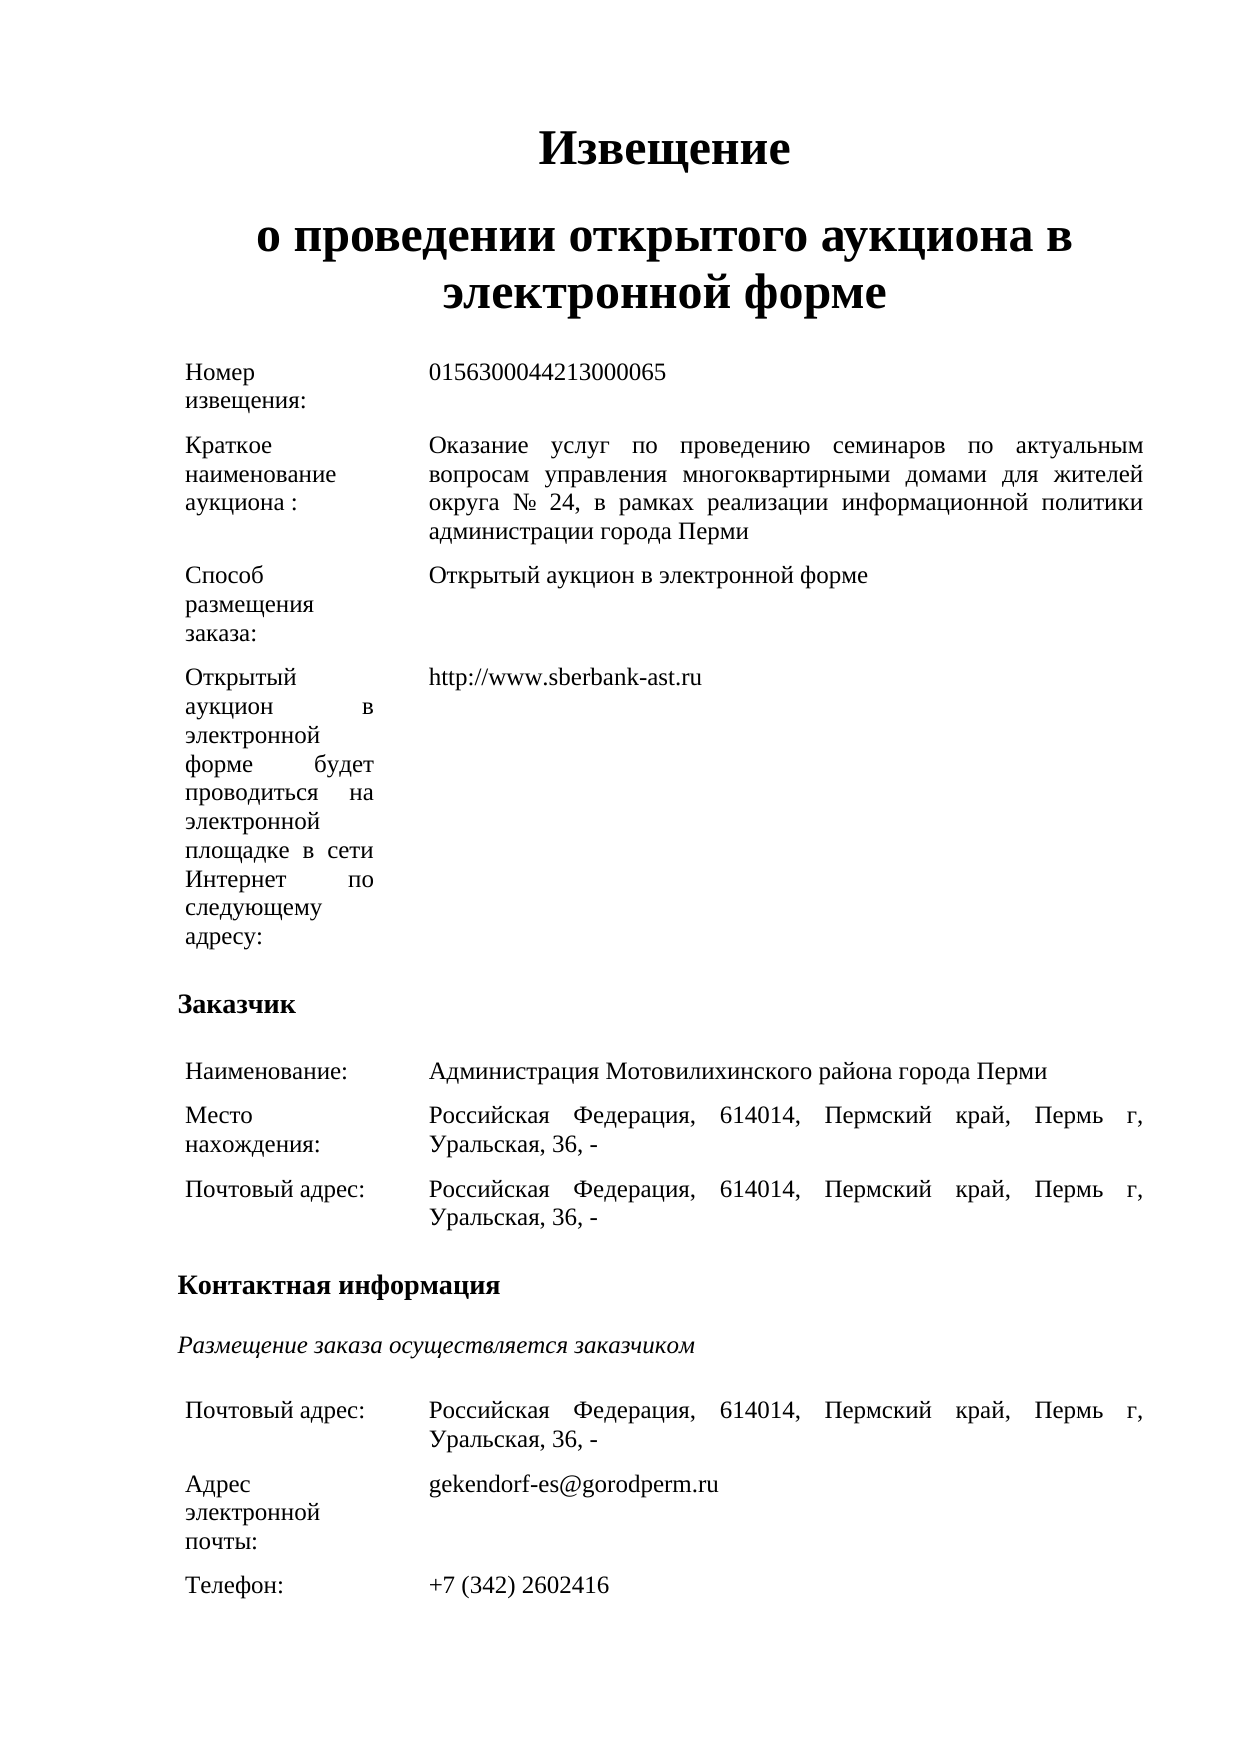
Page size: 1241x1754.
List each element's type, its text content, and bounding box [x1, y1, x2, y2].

table_cell Место нахождения: [177, 1093, 421, 1166]
text Размещение заказа осуществляется заказчиком [177, 1330, 1152, 1358]
table_cell Краткое наименование аукциона : [177, 422, 421, 553]
table_cell Открытый аукцион в электронной форме будет проводиться на электронной площадке в сети Интернет по следующему адресу: [177, 655, 421, 958]
table_cell Адрес электронной почты: [177, 1461, 421, 1563]
table_header Почтовый адрес: [177, 1388, 421, 1461]
table_header Номер извещения: [177, 349, 421, 422]
text о проведении открытого аукциона в электронной форме [177, 205, 1152, 320]
table_header Администрация Мотовилихинского района города Перми [421, 1049, 1152, 1093]
table_header Наименование: [177, 1049, 421, 1093]
table_cell Российская Федерация, 614014, Пермский край, Пермь г, Уральская, 36, - [421, 1093, 1152, 1166]
table_cell +7 (342) 2602416 [421, 1563, 1152, 1607]
table_cell Российская Федерация, 614014, Пермский край, Пермь г, Уральская, 36, - [421, 1166, 1152, 1239]
table_cell Почтовый адрес: [177, 1166, 421, 1239]
table_cell Открытый аукцион в электронной форме [421, 553, 1152, 654]
table_cell Оказание услуг по проведению семинаров по актуальным вопросам управления многоквартирными домами для жителей округа № 24, в рамках реализации информационной политики администрации города Перми [421, 422, 1152, 553]
table_header 0156300044213000065 [421, 349, 1152, 422]
table_cell Способ размещения заказа: [177, 553, 421, 654]
table_header Российская Федерация, 614014, Пермский край, Пермь г, Уральская, 36, - [421, 1388, 1152, 1461]
text Контактная информация [177, 1268, 1152, 1301]
text Извещение [177, 118, 1152, 176]
text Заказчик [177, 987, 1152, 1019]
table_cell http://www.sberbank-ast.ru [421, 655, 1152, 958]
table_cell Телефон: [177, 1563, 421, 1607]
table_cell gekendorf-es@gorodperm.ru [421, 1461, 1152, 1563]
